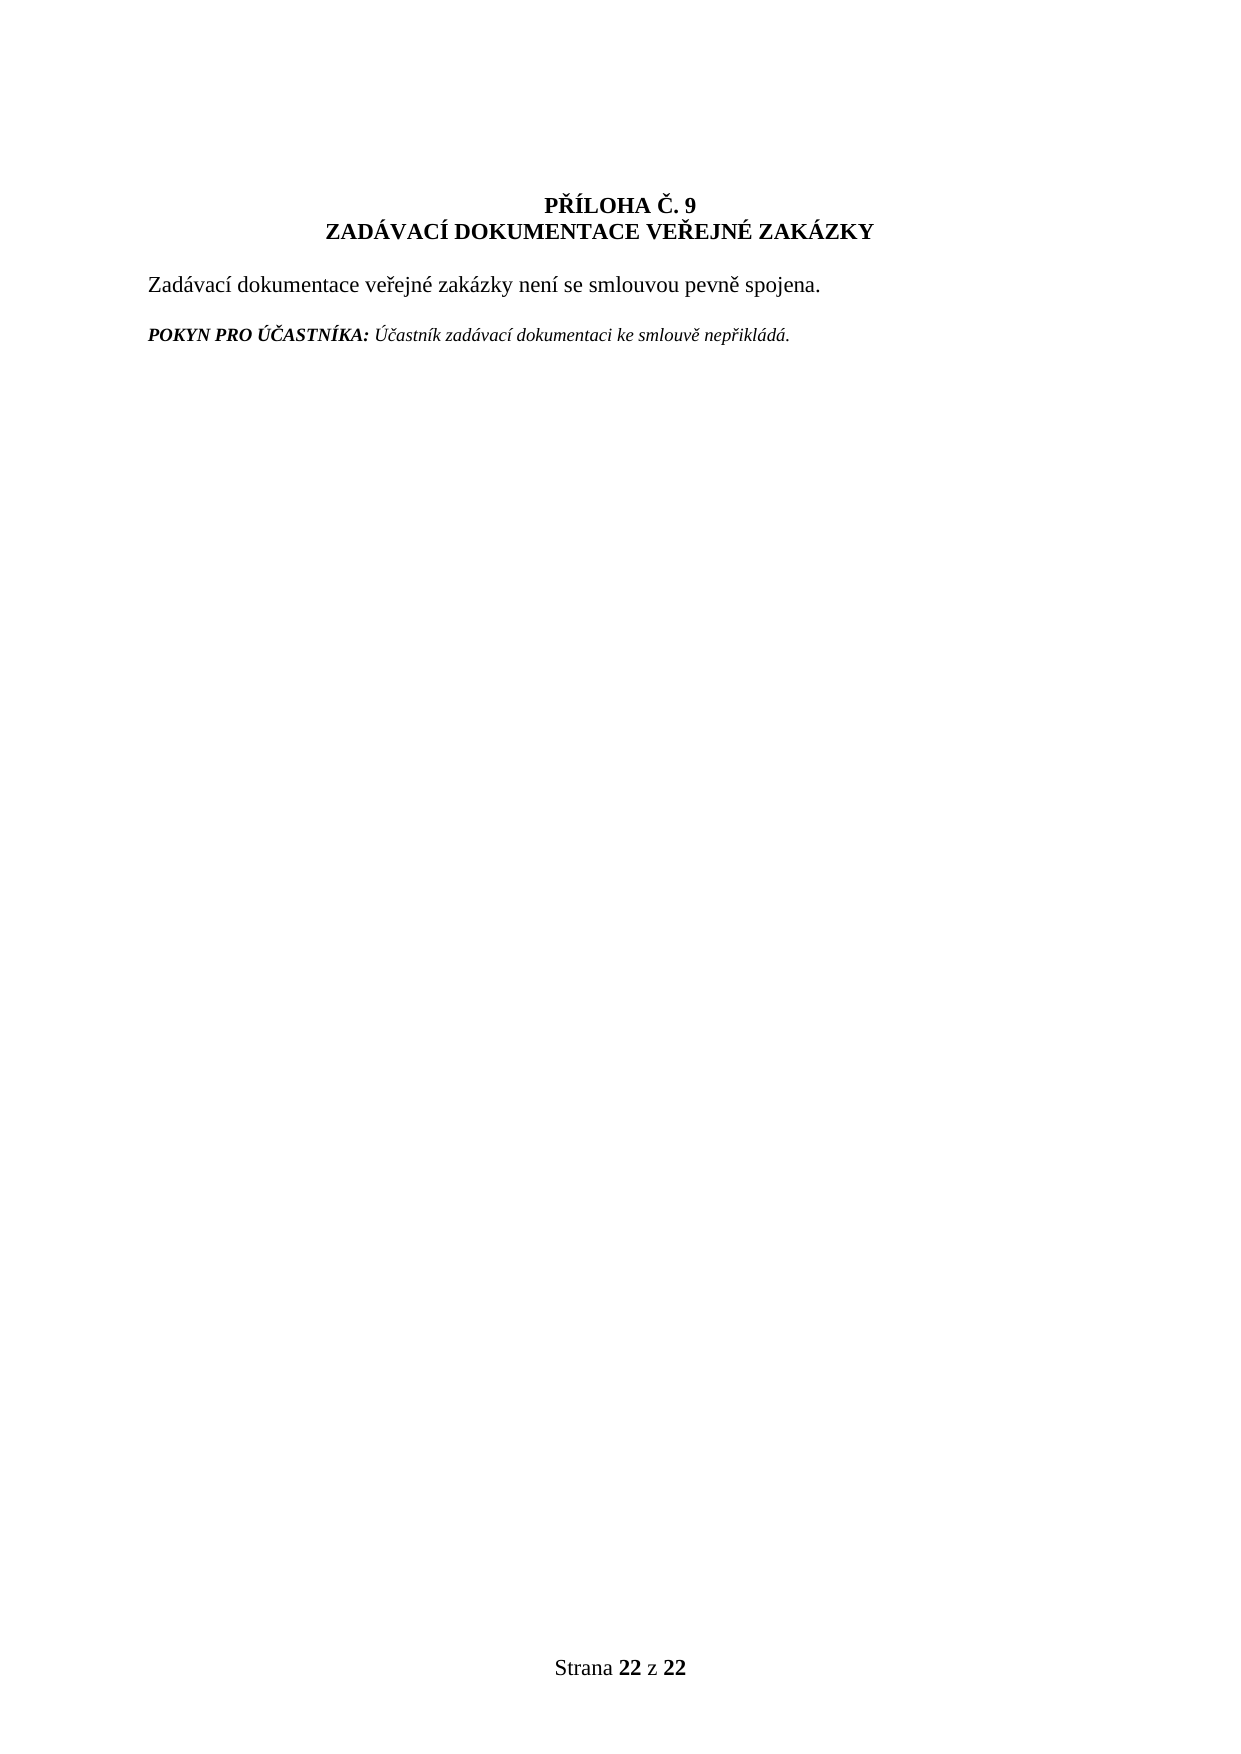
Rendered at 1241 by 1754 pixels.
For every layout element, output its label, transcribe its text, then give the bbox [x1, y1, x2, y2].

title ZADÁVACÍ DOKUMENTACE VEŘEJNÉ ZAKÁZKY [148, 218, 1093, 245]
text POKYN PRO ÚČASTNÍKA: Účastník zadávací dokumentaci ke smlouvě nepřikládá. [148, 324, 1093, 345]
title PŘÍLOHA Č. 9 [148, 192, 1093, 218]
title Zadávací dokumentace veřejné zakázky není se smlouvou pevně spojena. [148, 271, 1093, 297]
